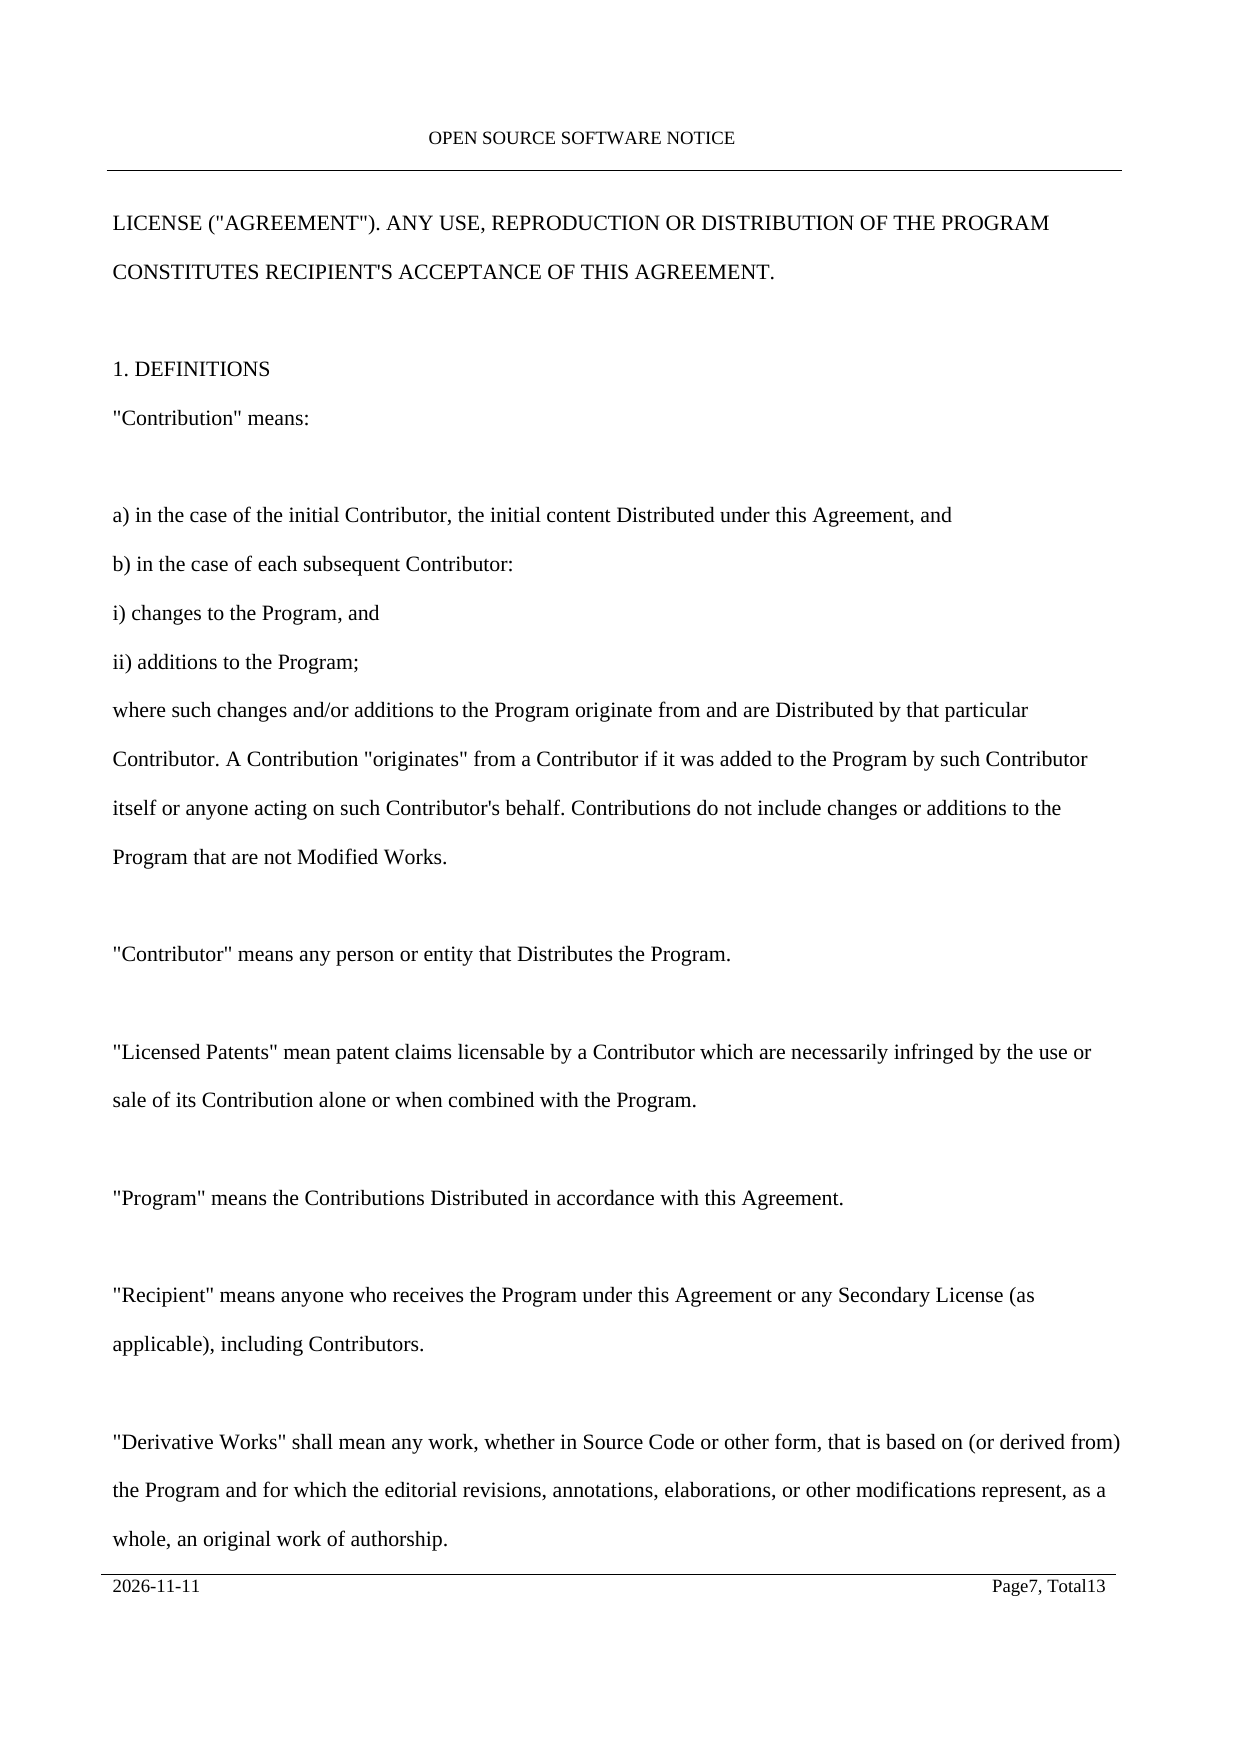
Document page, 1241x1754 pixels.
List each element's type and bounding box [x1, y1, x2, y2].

text [112, 206, 1128, 1555]
